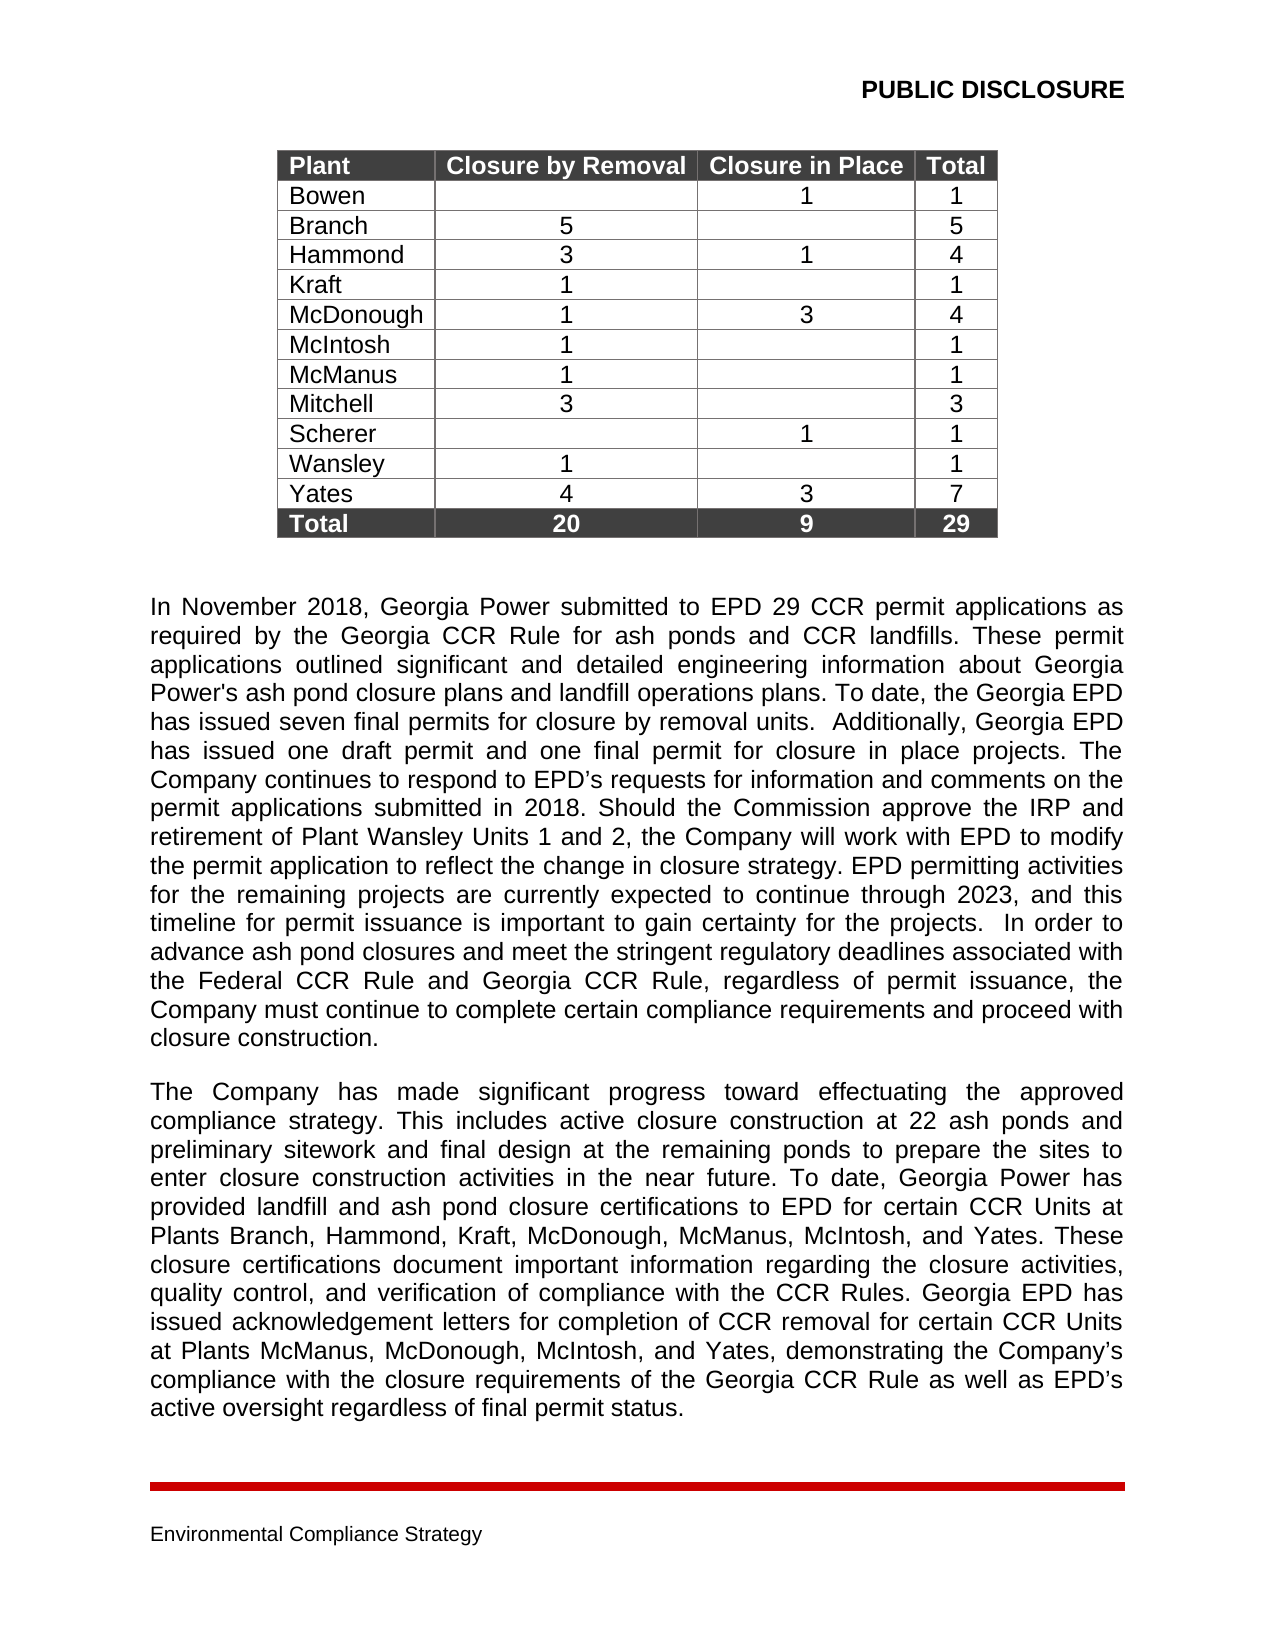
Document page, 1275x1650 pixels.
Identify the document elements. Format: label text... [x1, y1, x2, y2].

text The Company has made significant progress toward effectuating the approved compliance strategy. This includes active closure construction at 22 ash ponds and preliminary sitework and final design at the remaining ponds to prepare the sites to enter closure construction activities in the near future. To date, Georgia Power has provided landfill and ash pond closure certifications to EPD for certain CCR Units at Plants Branch, Hammond, Kraft, McDonough, McManus, McIntosh, and Yates. These closure certifications document important information regarding the closure activities, quality control, and verification of compliance with the CCR Rules. Georgia EPD has issued acknowledgement letters for completion of CCR removal for certain CCR Units at Plants McManus, McDonough, McIntosh, and Yates, demonstrating the Company’s compliance with the closure requirements of the Georgia CCR Rule as well as EPD’s active oversight regardless of final permit status. [150, 1077, 1125, 1422]
table_cell 7 [916, 479, 997, 507]
table_cell 4 [436, 479, 697, 507]
table_cell [698, 211, 914, 239]
table_header Total [916, 151, 997, 180]
table_cell 4 [916, 240, 997, 269]
table_cell [698, 330, 914, 358]
table_cell 1 [436, 360, 697, 388]
table_cell [698, 360, 914, 388]
table_cell Wansley [278, 449, 434, 478]
table_cell Scherer [278, 419, 434, 448]
table_cell 1 [436, 270, 697, 299]
table_cell 5 [436, 211, 697, 239]
table_cell 4 [916, 300, 997, 329]
table_cell Total [278, 509, 434, 537]
table_cell [436, 181, 697, 209]
table_cell 3 [698, 300, 914, 329]
table_cell 3 [916, 389, 997, 418]
table_header Plant [278, 151, 434, 180]
table_cell Mitchell [278, 389, 434, 418]
table_cell Yates [278, 479, 434, 507]
table_cell [698, 449, 914, 478]
table_cell 9 [698, 509, 914, 537]
table_cell Bowen [278, 181, 434, 209]
table_cell [436, 419, 697, 448]
table_cell 1 [698, 240, 914, 269]
table_cell 1 [436, 449, 697, 478]
table_cell 3 [698, 479, 914, 507]
table_cell McManus [278, 360, 434, 388]
table_cell McIntosh [278, 330, 434, 358]
table_cell 5 [916, 211, 997, 239]
table_cell 3 [436, 240, 697, 269]
table_cell 20 [436, 509, 697, 537]
table_cell [698, 270, 914, 299]
table_cell 1 [916, 360, 997, 388]
table_cell Kraft [278, 270, 434, 299]
table_cell 1 [916, 181, 997, 209]
table_cell 1 [436, 330, 697, 358]
table_cell 1 [916, 330, 997, 358]
table_cell McDonough [278, 300, 434, 329]
table_cell Hammond [278, 240, 434, 269]
table_cell 1 [436, 300, 697, 329]
table_cell 1 [916, 449, 997, 478]
table_cell Branch [278, 211, 434, 239]
table_cell 1 [698, 419, 914, 448]
table_cell 1 [916, 419, 997, 448]
table_header Closure by Removal [436, 151, 697, 180]
table_cell [698, 389, 914, 418]
text In November 2018, Georgia Power submitted to EPD 29 CCR permit applications as required by the Georgia CCR Rule for ash ponds and CCR landfills. These permit applications outlined significant and detailed engineering information about Georgia Power's ash pond closure plans and landfill operations plans. To date, the Georgia EPD has issued seven final permits for closure by removal units. Additionally, Georgia EPD has issued one draft permit and one final permit for closure in place projects. The Company continues to respond to EPD’s requests for information and comments on the permit applications submitted in 2018. Should the Commission approve the IRP and retirement of Plant Wansley Units 1 and 2, the Company will work with EPD to modify the permit application to reflect the change in closure strategy. EPD permitting activities for the remaining projects are currently expected to continue through 2023, and this timeline for permit issuance is important to gain certainty for the projects. In order to advance ash pond closures and meet the stringent regulatory deadlines associated with the Federal CCR Rule and Georgia CCR Rule, regardless of permit issuance, the Company must continue to complete certain compliance requirements and proceed with closure construction. [150, 592, 1125, 1052]
table_cell 1 [916, 270, 997, 299]
table_header Closure in Place [698, 151, 914, 180]
table_cell 3 [436, 389, 697, 418]
table_cell 29 [916, 509, 997, 537]
table_cell 1 [698, 181, 914, 209]
